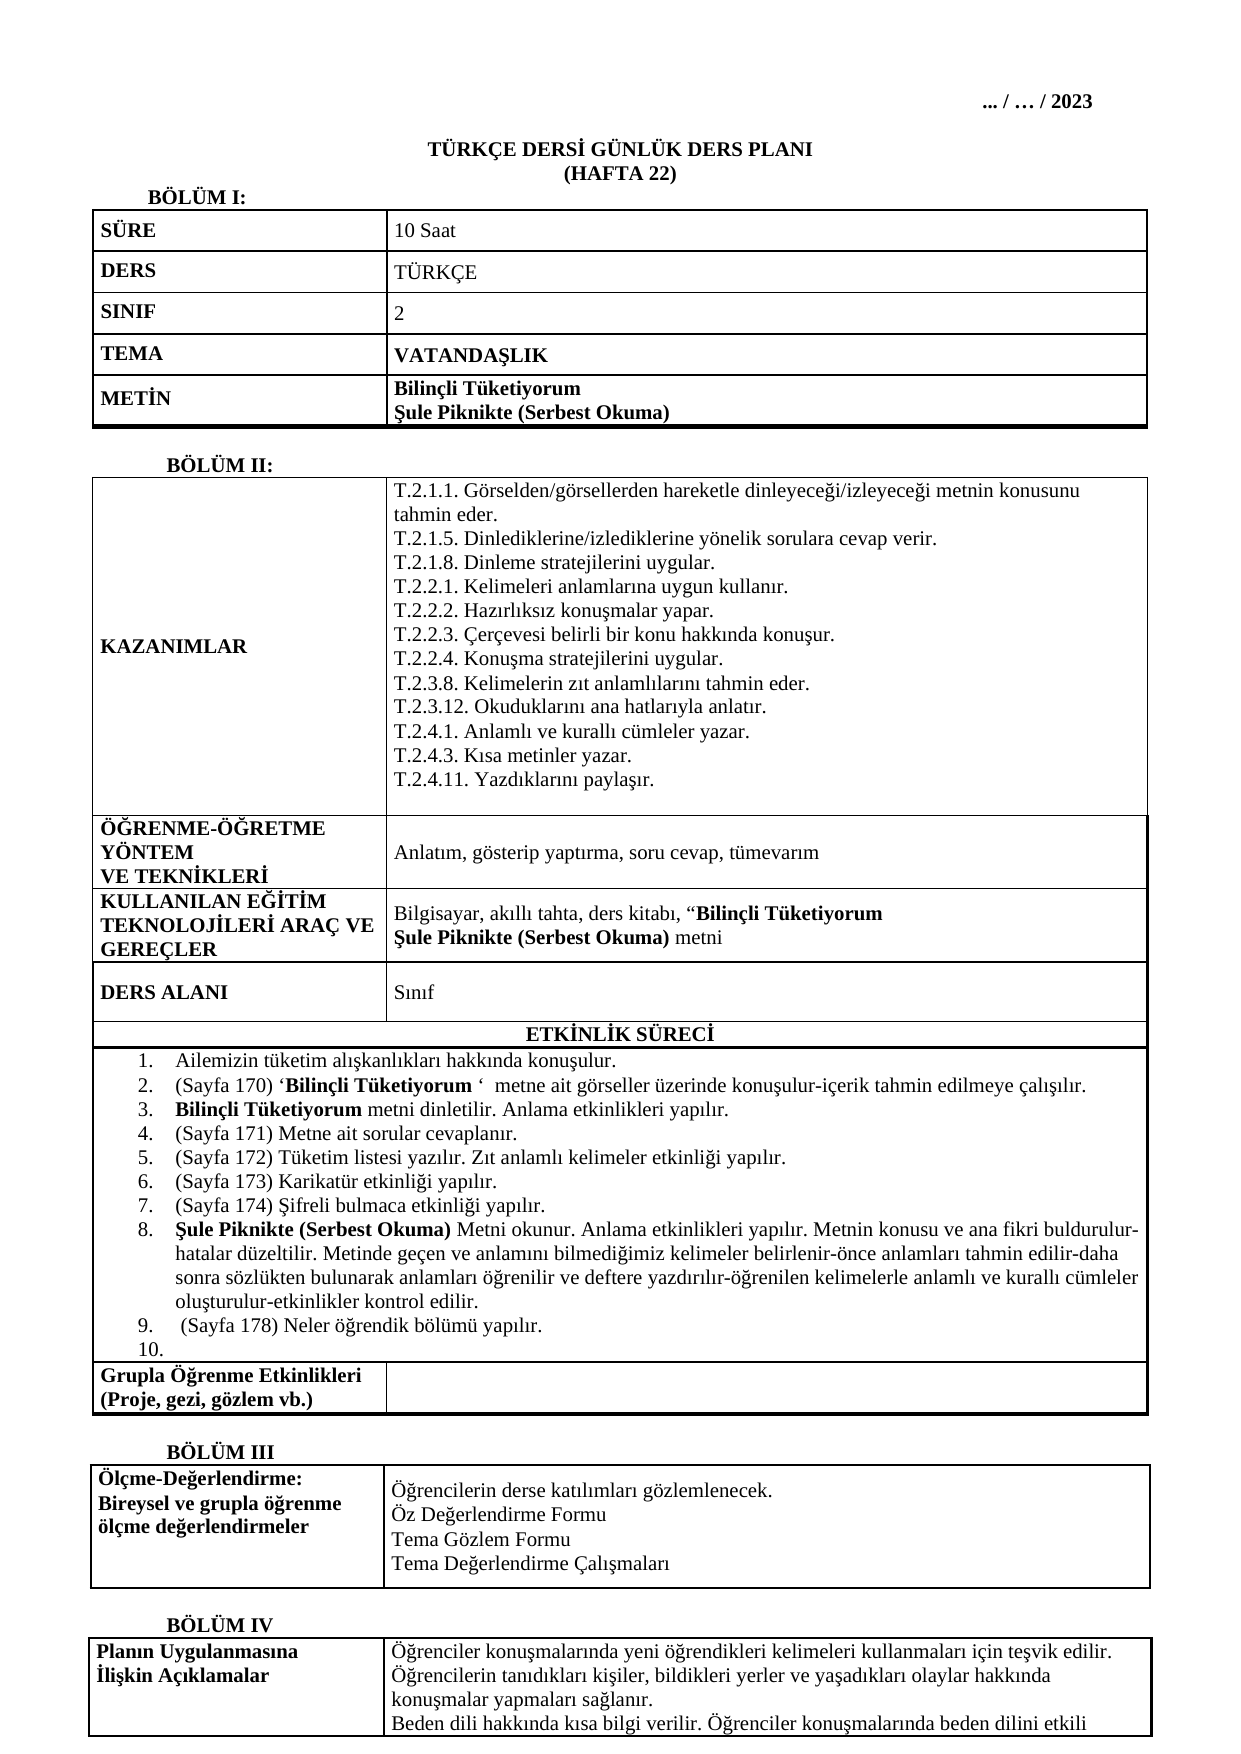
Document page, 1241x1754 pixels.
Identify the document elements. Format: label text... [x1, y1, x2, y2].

table_cell Ailemizin tüketim alışkanlıkları hakkında konuşulur. (Sayfa 170) ‘Bilinçli Tüketiyorum ‘ metne ait görseller üzerinde konuşulur-içerik tahmin edilmeye çalışılır. Bilinçli Tüketiyorum metni dinletilir. Anlama etkinlikleri yapılır. (Sayfa 171) Metne ait sorular cevaplanır. (Sayfa 172) Tüketim listesi yazılır. Zıt anlamlı kelimeler etkinliği yapılır. (Sayfa 173) Karikatür etkinliği yapılır. (Sayfa 174) Şifreli bulmaca etkinliği yapılır. Şule Piknikte (Serbest Okuma) Metni okunur. Anlama etkinlikleri yapılır. Metnin konusu ve ana fikri buldurulur-hatalar düzeltilir. Metinde geçen ve anlamını bilmediğimiz kelimeler belirlenir-önce anlamları tahmin edilir-daha sonra sözlükten bulunarak anlamları öğrenilir ve deftere yazdırılır-öğrenilen kelimelerle anlamlı ve kurallı cümleler oluşturulur-etkinlikler kontrol edilir. (Sayfa 178) Neler öğrendik bölümü yapılır. [94, 1049, 1146, 1361]
table_cell Bilgisayar, akıllı tahta, ders kitabı, “Bilinçli Tüketiyorum Şule Piknikte (Serbest Okuma) metni [387, 889, 1146, 961]
table_cell DERS ALANI [94, 963, 386, 1021]
table_cell Bilinçli Tüketiyorum Şule Piknikte (Serbest Okuma) [388, 376, 1146, 424]
table_header T.2.1.1. Görselden/görsellerden hareketle dinleyeceği/izleyeceği metnin konusunu tahmin eder. T.2.1.5. Dinlediklerine/izlediklerine yönelik sorulara cevap verir. T.2.1.8. Dinleme stratejilerini uygular. T.2.2.1. Kelimeleri anlamlarına uygun kullanır. T.2.2.2. Hazırlıksız konuşmalar yapar. T.2.2.3. Çerçevesi belirli bir konu hakkında konuşur. T.2.2.4. Konuşma stratejilerini uygular. T.2.3.8. Kelimelerin zıt anlamlılarını tahmin eder. T.2.3.12. Okuduklarını ana hatlarıyla anlatır. T.2.4.1. Anlamlı ve kurallı cümleler yazar. T.2.4.3. Kısa metinler yazar. T.2.4.11. Yazdıklarını paylaşır. [387, 478, 1147, 815]
table_cell KULLANILAN EĞİTİM TEKNOLOJİLERİ ARAÇ VE GEREÇLER [93, 889, 386, 961]
text BÖLÜM I: [148, 185, 1092, 209]
table_cell 2 [388, 293, 1146, 333]
table_header KAZANIMLAR [93, 478, 386, 815]
table_cell METİN [94, 376, 386, 424]
text BÖLÜM II: [148, 453, 1092, 477]
table_header SÜRE [94, 211, 386, 250]
subtitle BÖLÜM III [148, 1440, 1092, 1464]
table_cell DERS [94, 252, 386, 292]
table_header Ölçme-Değerlendirme: Bireysel ve grupla öğrenme ölçme değerlendirmeler [92, 1466, 383, 1587]
table_cell Grupla Öğrenme Etkinlikleri (Proje, gezi, gözlem vb.) [94, 1363, 386, 1411]
table_cell ETKİNLİK SÜRECİ [94, 1022, 1146, 1046]
table_cell VATANDAŞLIK [388, 335, 1146, 374]
table_header 10 Saat [388, 211, 1146, 250]
text (HAFTA 22) [148, 161, 1092, 185]
table_cell SINIF [94, 293, 386, 333]
table_cell [387, 1363, 1146, 1411]
table_header Öğrencilerin derse katılımları gözlemlenecek. Öz Değerlendirme Formu Tema Gözlem Formu Tema Değerlendirme Çalışmaları [385, 1466, 1149, 1587]
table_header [90, 1639, 383, 1735]
table_cell ÖĞRENME-ÖĞRETME YÖNTEM VE TEKNİKLERİ [93, 816, 386, 888]
table_cell TÜRKÇE [388, 252, 1146, 292]
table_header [385, 1639, 1150, 1735]
text ... / … / 2023 [148, 89, 1092, 113]
subtitle BÖLÜM IV [148, 1613, 1092, 1637]
text TÜRKÇE DERSİ GÜNLÜK DERS PLANI [148, 137, 1092, 161]
table_cell TEMA [94, 335, 386, 374]
table_cell Anlatım, gösterip yaptırma, soru cevap, tümevarım [387, 816, 1146, 888]
table_cell Sınıf [387, 963, 1146, 1021]
